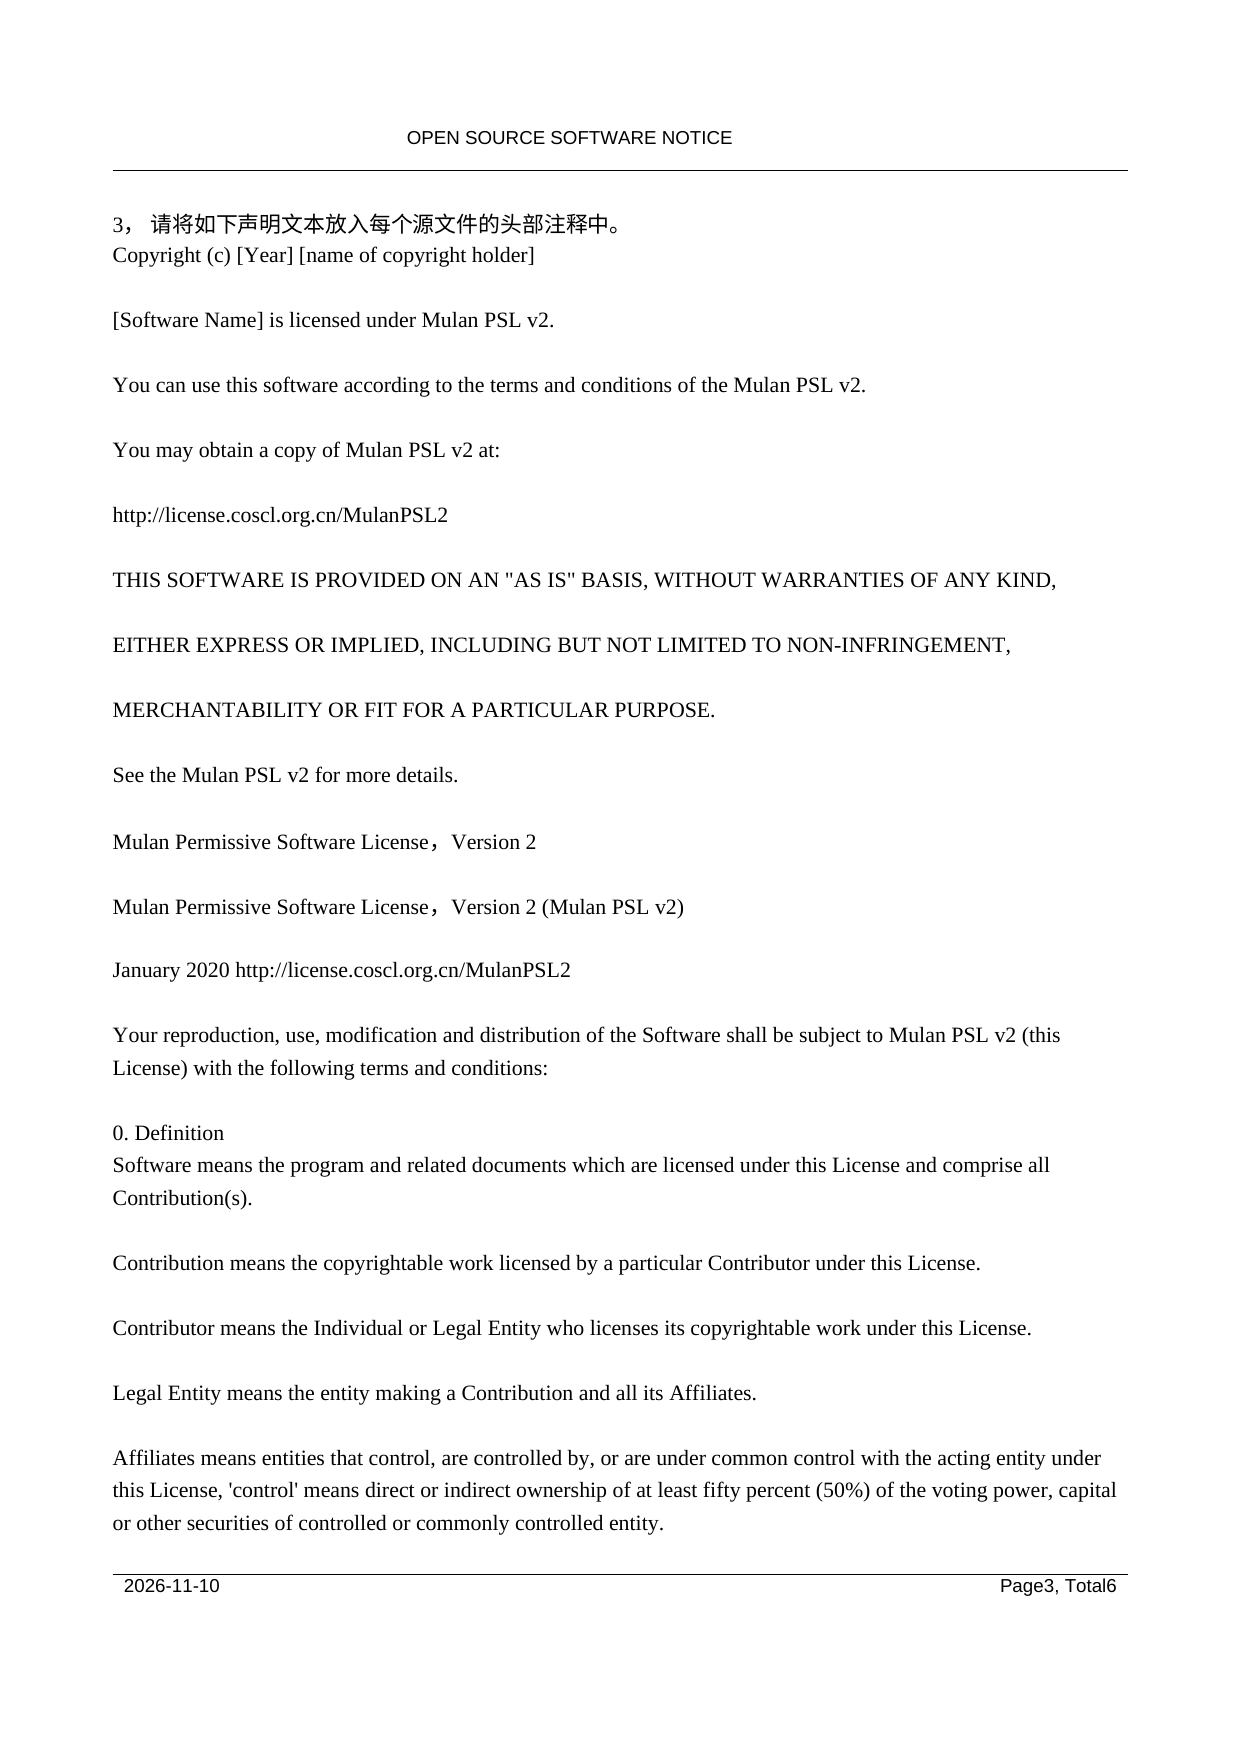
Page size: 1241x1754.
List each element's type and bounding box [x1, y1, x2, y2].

text [112, 206, 1128, 1539]
